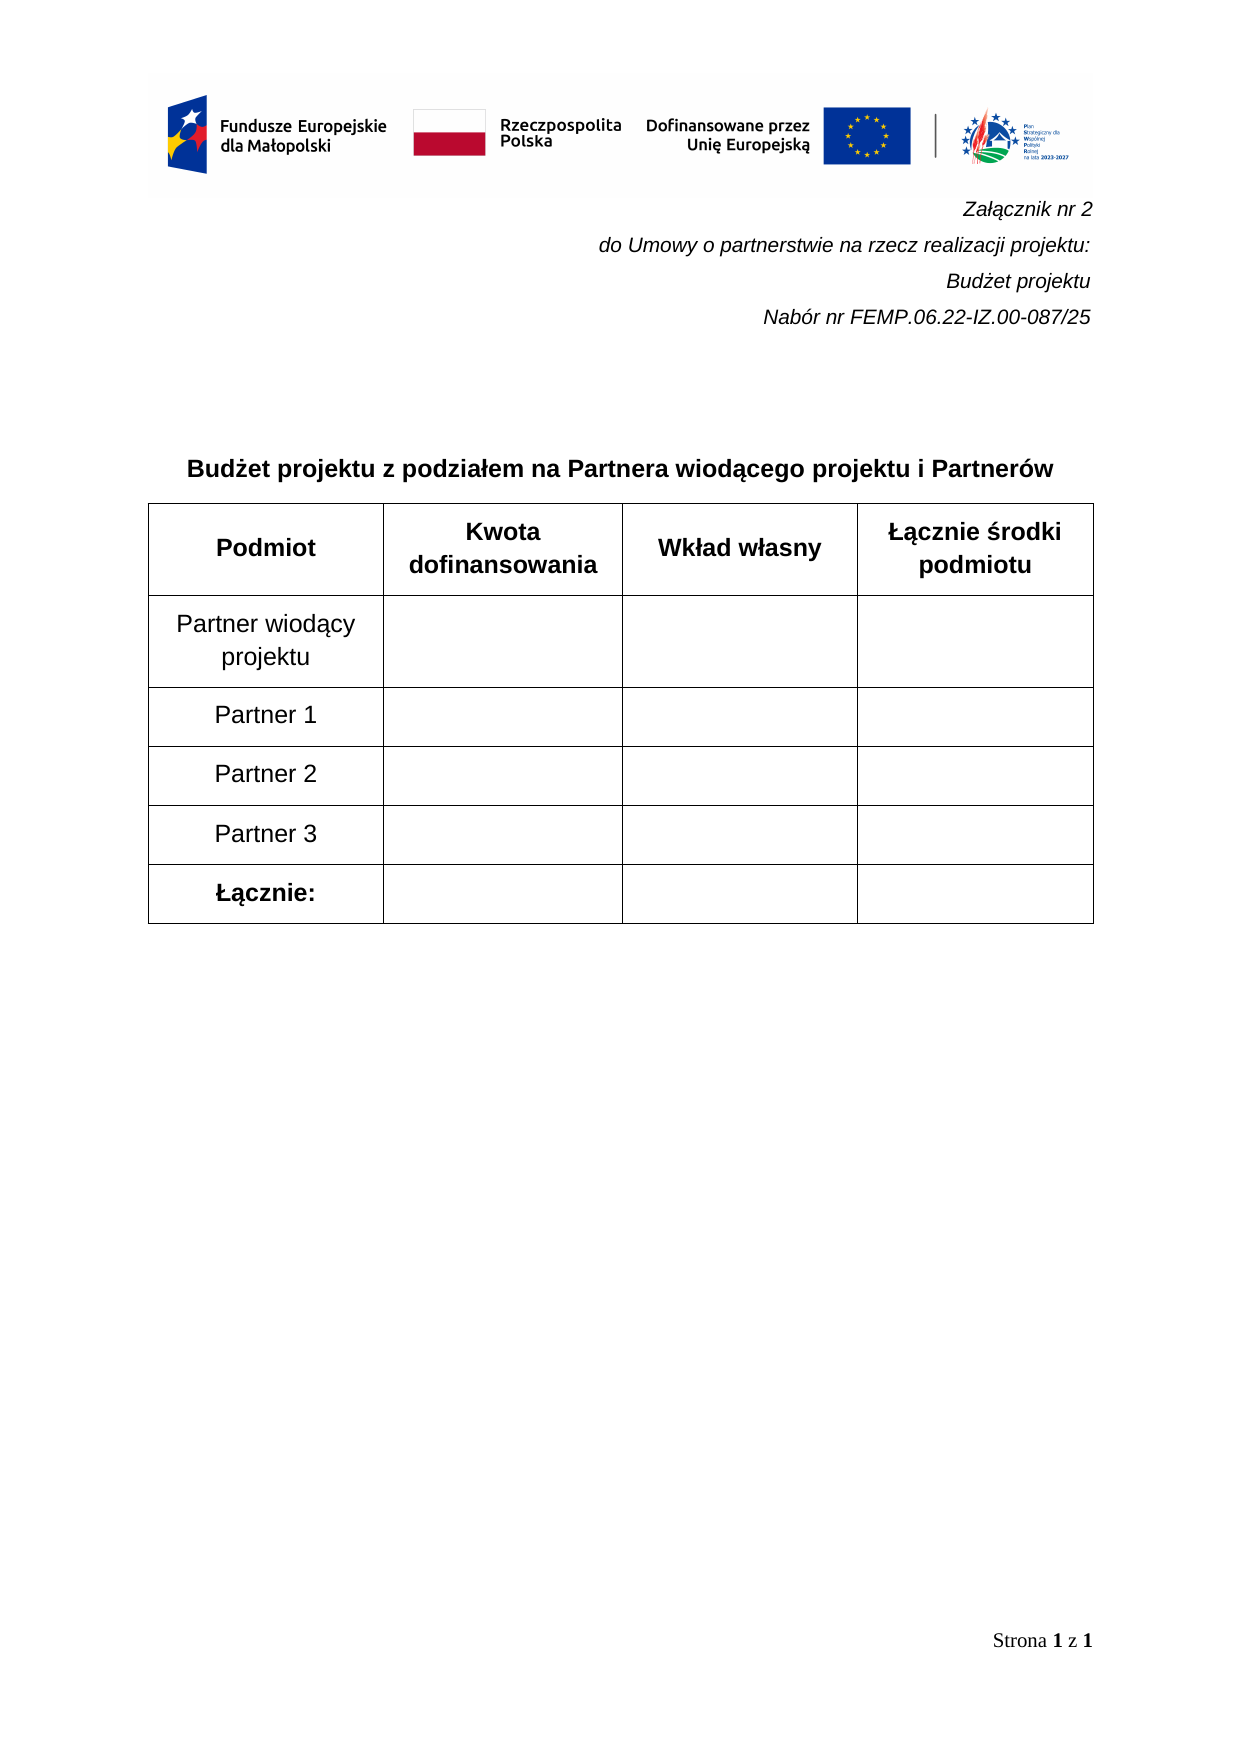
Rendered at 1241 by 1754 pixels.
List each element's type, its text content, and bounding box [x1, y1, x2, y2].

picture [147, 73, 1093, 198]
table_cell Partner 2 [149, 747, 383, 805]
text Budżet projektu [148, 269, 1093, 293]
table_cell [858, 747, 1093, 805]
table_cell [858, 688, 1093, 746]
table_header Podmiot [149, 504, 383, 595]
table_cell [623, 688, 857, 746]
table_cell Partner wiodący projektu [149, 596, 383, 687]
table_cell [623, 865, 857, 923]
table_cell [623, 806, 857, 864]
table_cell Łącznie: [149, 865, 383, 923]
table_cell Partner 1 [149, 688, 383, 746]
text Nabór nr FEMP.06.22-IZ.00-087/25 [148, 305, 1093, 329]
table_cell [384, 806, 622, 864]
text Załącznik nr 2 [148, 198, 1093, 221]
table_cell [384, 596, 622, 687]
table_cell [623, 747, 857, 805]
table_cell [858, 596, 1093, 687]
table_header Kwota dofinansowania [384, 504, 622, 595]
text do Umowy o partnerstwie na rzecz realizacji projektu: [148, 233, 1093, 257]
table_cell [858, 806, 1093, 864]
table_cell [384, 865, 622, 923]
table_cell [623, 596, 857, 687]
table_cell [384, 688, 622, 746]
table_header Wkład własny [623, 504, 857, 595]
table_header Łącznie środki podmiotu [858, 504, 1093, 595]
table_cell [384, 747, 622, 805]
text Budżet projektu z podziałem na Partnera wiodącego projektu i Partnerów [148, 454, 1093, 482]
table_cell Partner 3 [149, 806, 383, 864]
table_cell [858, 865, 1093, 923]
